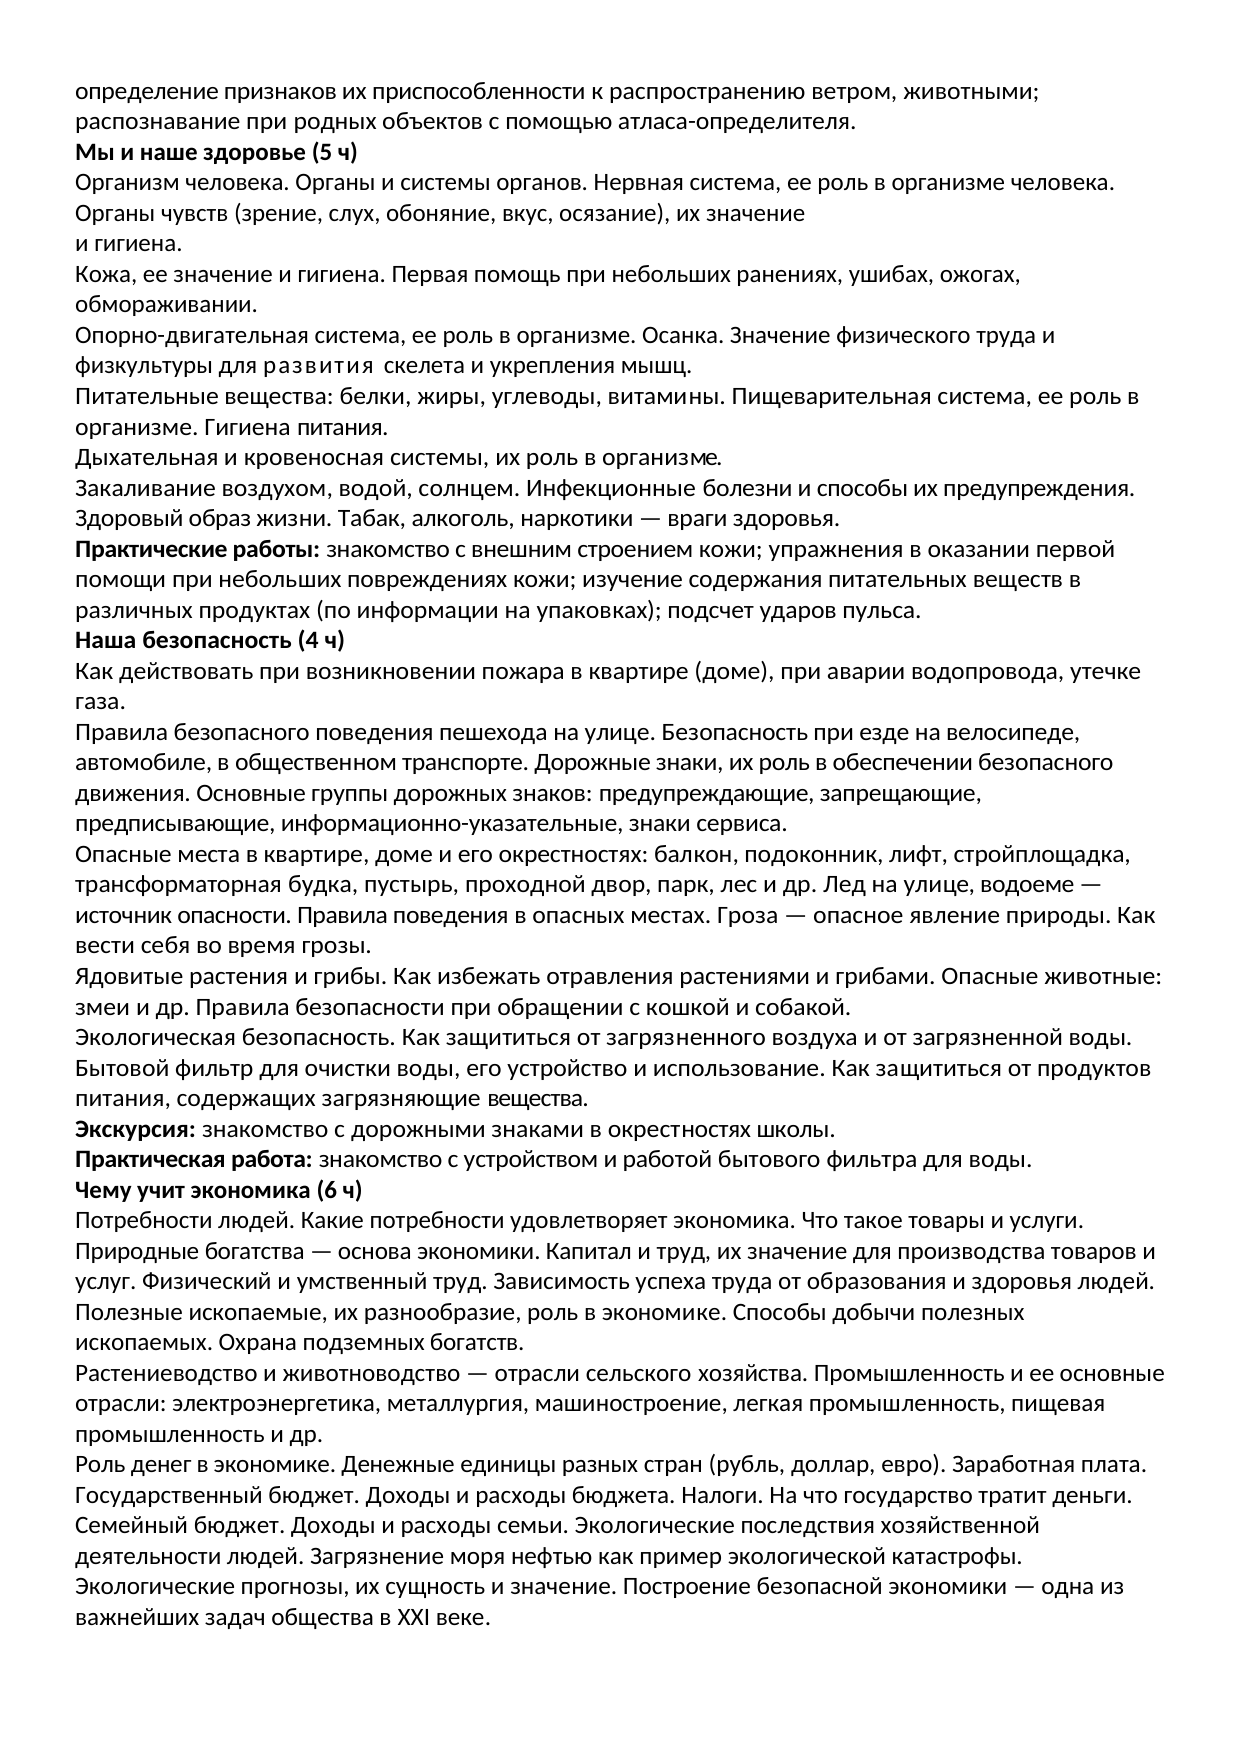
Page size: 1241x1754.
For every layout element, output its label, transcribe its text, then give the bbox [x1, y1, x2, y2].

text и гигиена. [75, 228, 1165, 258]
text Практические работы: знакомство с внешним строением кожи; упражнения в оказании первой помощи при небольших повреждениях кожи; изучение содержания питательных веществ в различных продуктах (по информации на упаковках); подсчет ударов пульса. [75, 533, 1165, 624]
text Мы и наше здоровье (5 ч) [75, 136, 1165, 167]
text Организм человека. Органы и системы органов. Нервная система, ее роль в организме человека. Органы чувств (зрение, слух, обоняние, вкус, осязание), их значение [75, 167, 1165, 228]
text Государственный бюджет. Доходы и расходы бюджета. Налоги. На что государство тратит деньги. [75, 1479, 1165, 1509]
text Природные богатства — основа экономики. Капитал и труд, их значение для производства товаров и услуг. Физический и умственный труд. Зависимость успеха труда от образования и здоровья людей. [75, 1235, 1165, 1296]
text Потребности людей. Какие потребности удовлетворяет экономика. Что такое товары и услуги. [75, 1204, 1165, 1235]
text Дыхательная и кровеносная системы, их роль в организме. [75, 441, 1165, 472]
text Чему учит экономика (6 ч) [75, 1174, 1165, 1204]
text Полезные ископаемые, их разнообразие, роль в экономике. Способы добычи полезных ископаемых. Охрана подземных богатств. [75, 1296, 1165, 1357]
text Экологическая безопасность. Как защититься от загрязненного воздуха и от загрязненной воды. Бытовой фильтр для очистки воды, его устройство и использование. Как защититься от продуктов питания, содержащих загрязняющие вещества. [75, 1021, 1165, 1113]
text Семейный бюджет. Доходы и расходы семьи. Экологические последствия хозяйственной деятельности людей. Загрязнение моря нефтью как пример экологической катастрофы. Экологические прогнозы, их сущность и значение. Построение безопасной экономики — одна из важнейших задач общества в XXI веке. [75, 1509, 1165, 1632]
text Растениеводство и животноводство — отрасли сельского хозяйства. Промышленность и ее основные отрасли: электроэнергетика, металлургия, машиностроение, легкая промышленность, пищевая промышленность и др. [75, 1357, 1165, 1448]
text Практическая работа: знакомство с устройством и работой бытового фильтра для воды. [75, 1143, 1165, 1174]
text Питательные вещества: белки, жиры, углеводы, витамины. Пищеварительная система, ее роль в организме. Гигиена питания. [75, 380, 1165, 441]
text Как действовать при возникновении пожара в квартире (доме), при аварии водопровода, утечке газа. [75, 655, 1165, 716]
text Правила безопасного поведения пешехода на улице. Безопасность при езде на велосипеде, автомобиле, в общественном транспорте. Дорожные знаки, их роль в обеспечении безопасного движения. Основные группы дорожных знаков: предупреждающие, запрещающие, предписывающие, информационно-указательные, знаки сервиса. [75, 716, 1165, 838]
text Закаливание воздухом, водой, солнцем. Инфекционные болезни и способы их предупреждения. Здоровый образ жизни. Табак, алкоголь, наркотики — враги здоровья. [75, 472, 1165, 533]
text Наша безопасность (4 ч) [75, 624, 1165, 655]
text Кожа, ее значение и гигиена. Первая помощь при небольших ранениях, ушибах, ожогах, обмораживании. [75, 258, 1165, 319]
text Опасные места в квартире, доме и его окрестностях: балкон, подоконник, лифт, стройплощадка, трансформаторная будка, пустырь, проходной двор, парк, лес и др. Лед на улице, водоеме — источник опасности. Правила поведения в опасных местах. Гроза — опасное явление природы. Как вести себя во время грозы. [75, 838, 1165, 960]
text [75, 75, 1165, 136]
text Роль денег в экономике. Денежные единицы разных стран (рубль, доллар, евро). Заработная плата. [75, 1448, 1165, 1479]
text Экскурсия: знакомство с дорожными знаками в окрестностях школы. [75, 1113, 1165, 1143]
text Опорно-двигательная система, ее роль в организме. Осанка. Значение физического труда и физкультуры для развития скелета и укрепления мышц. [75, 319, 1165, 380]
text Ядовитые растения и грибы. Как избежать отравления растениями и грибами. Опасные животные: змеи и др. Правила безопасности при обращении с кошкой и собакой. [75, 960, 1165, 1021]
